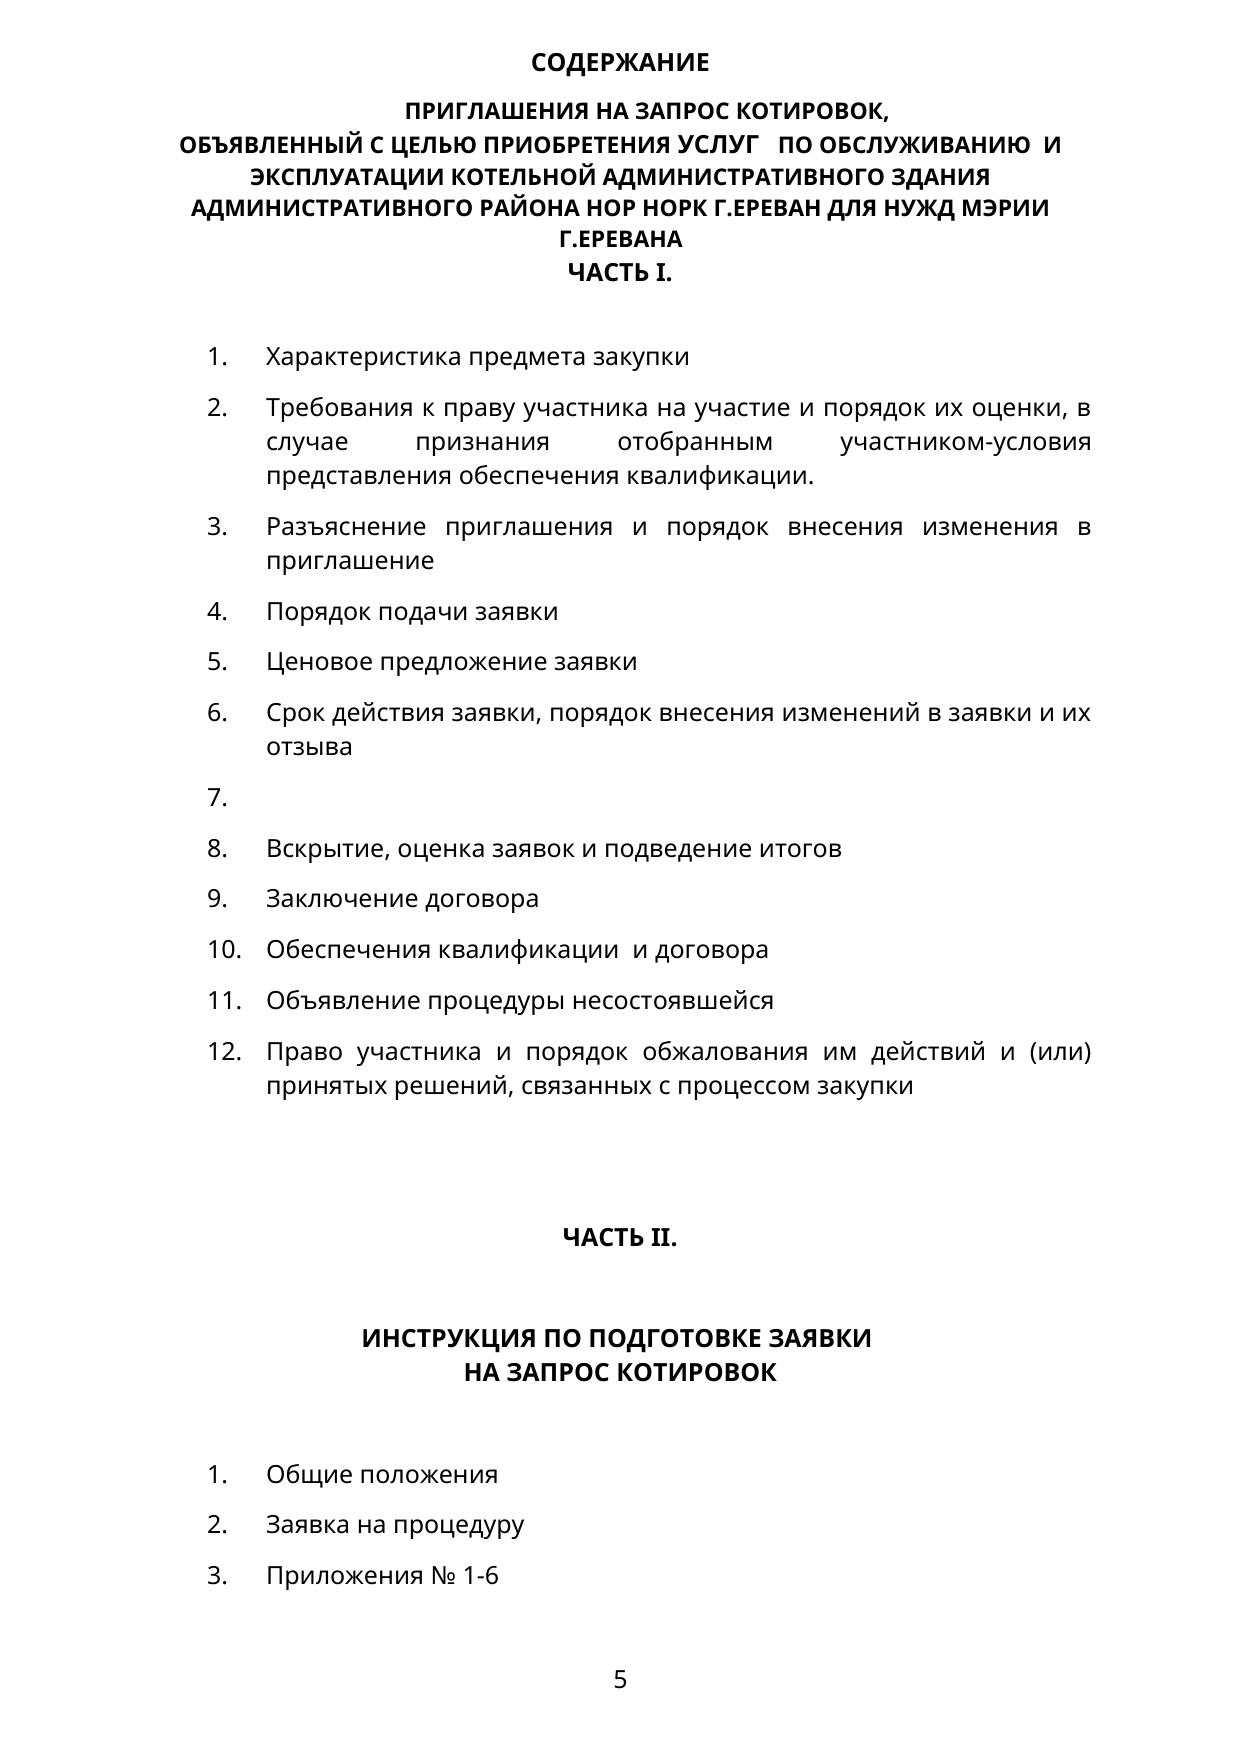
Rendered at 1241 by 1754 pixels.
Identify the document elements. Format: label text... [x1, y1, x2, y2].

text 6. Срок действия заявки, порядок внесения изменений в заявки и их отзыва [207, 695, 1092, 763]
text ЧАСТЬ II. [148, 1219, 1092, 1253]
text 3. Разъяснение приглашения и порядок внесения изменения в приглашение [207, 508, 1092, 577]
text ИНСТРУКЦИЯ ПО ПОДГОТОВКЕ ЗАЯВКИ НА ЗАПРОС КОТИРОВОК [148, 1321, 1092, 1389]
text 1. Характеристика предмета закупки [207, 339, 1092, 373]
text 9. Заключение договора [207, 881, 1092, 915]
text 7. [207, 779, 1092, 814]
text 2. Требования к праву участника на участие и порядок их оценки, в случае признания отобранным участником-условия представления обеспечения квалификации. [207, 390, 1092, 492]
text 11. Объявление процедуры несостоявшейся [207, 982, 1092, 1017]
text 3. Приложения № 1-6 [207, 1558, 1092, 1592]
text 5. Ценовое предложение заявки [207, 644, 1092, 678]
text 10. Обеспечения квалификации и договора [207, 932, 1092, 966]
text 12. Право участника и порядок обжалования им действий и (или) принятых решений, связанных с процессом закупки [207, 1033, 1092, 1101]
text ЧАСТЬ I. [148, 254, 1092, 288]
text 4. Порядок подачи заявки [207, 593, 1092, 627]
text ПРИГЛАШЕНИЯ НА ЗАПРОС КОТИРОВОК, ОБЪЯВЛЕННЫЙ С ЦЕЛЬЮ ПРИОБРЕТЕНИЯ УСЛУГ ПО ОБСЛУЖИВАНИЮ И ЭКСПЛУАТАЦИИ КОТЕЛЬНОЙ АДМИНИСТРАТИВНОГО ЗДАНИЯ АДМИНИСТРАТИВНОГО РАЙОНА НОР НОРК Г.ЕРЕВАН ДЛЯ НУЖД МЭРИИ Г.ЕРЕВАНА [148, 95, 1093, 254]
text 1. Общие положения [207, 1456, 1092, 1491]
text СОДЕРЖАНИЕ [148, 44, 1092, 78]
text 8. Вскрытие, оценка заявок и подведение итогов [207, 830, 1092, 864]
text 2. Заявка на процедуру [207, 1507, 1092, 1541]
